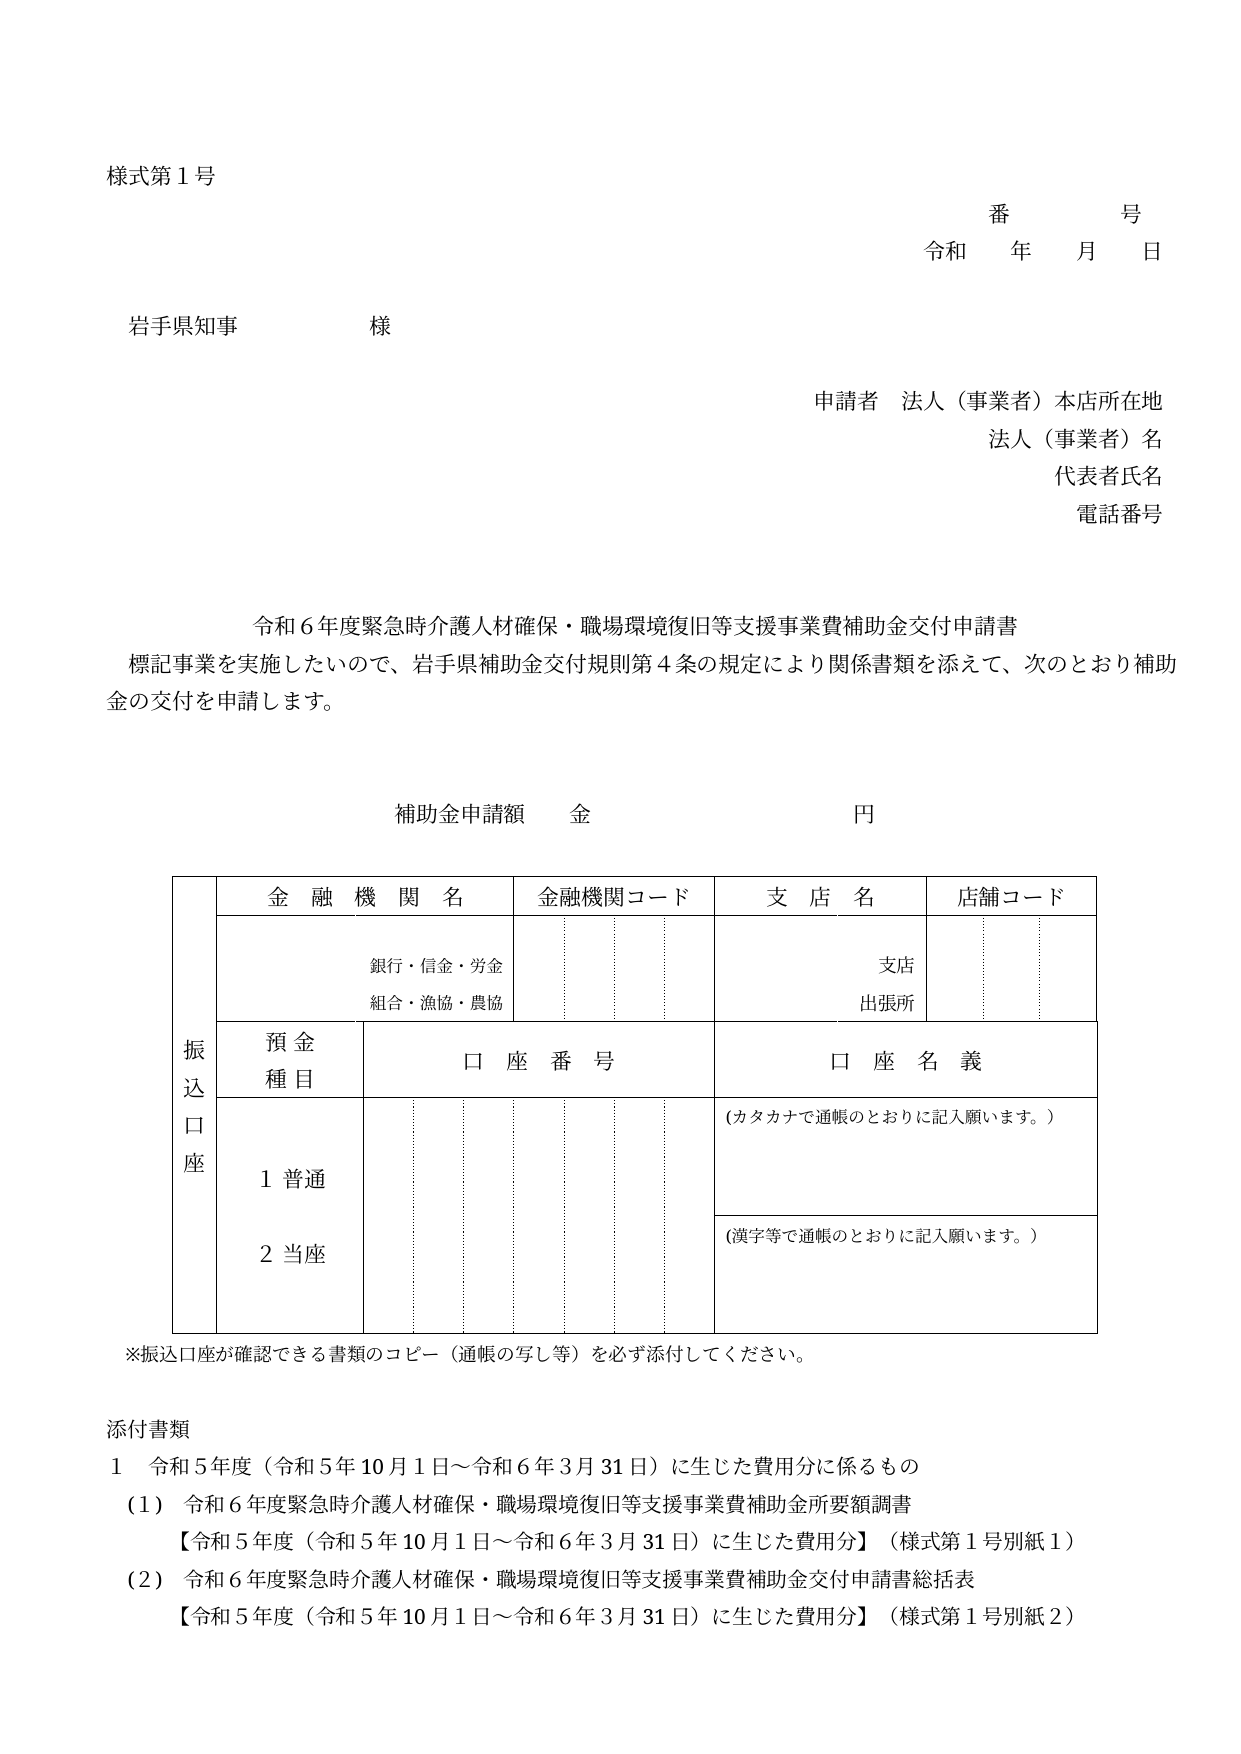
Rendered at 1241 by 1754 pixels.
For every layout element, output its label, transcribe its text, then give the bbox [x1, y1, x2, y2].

text 様式第１号 [106, 156, 1142, 194]
table_header 店舗コード [927, 877, 1096, 915]
table_cell (漢字等で通帳のとおりに記入願います。） [715, 1216, 1097, 1333]
table_cell [217, 916, 355, 1021]
table_cell [564, 916, 614, 1021]
table_cell [514, 916, 564, 1021]
text 補助金申請額 金 円 [106, 794, 1163, 831]
text 添付書類 [106, 1409, 1163, 1447]
table_cell 預 金 種 目 [217, 1022, 363, 1097]
table_cell [414, 1098, 464, 1333]
table_header 支 店 名 [715, 877, 926, 915]
table_cell [983, 916, 1039, 1021]
text 【令和５年度（令和５年10月１日～令和６年３月31日）に生じた費用分】（様式第１号別紙１） [106, 1522, 1163, 1559]
table_cell (カタカナで通帳のとおりに記入願います。） [715, 1098, 1097, 1215]
text 申請者 法人（事業者）本店所在地 [106, 381, 1163, 419]
text 代表者氏名 [106, 456, 1163, 494]
table_header 金融機関コード [514, 877, 714, 915]
table_cell [664, 916, 714, 1021]
text 番 号 [106, 194, 1142, 231]
table_cell [715, 916, 837, 1021]
table_header 金 融 機 関 名 [217, 877, 513, 915]
table_cell [1040, 916, 1096, 1021]
table_cell 支店 出張所 [838, 916, 926, 1021]
text ※振込口座が確認できる書類のコピー（通帳の写し等）を必ず添付してください。 [106, 1334, 1163, 1372]
text (１) 令和６年度緊急時介護人材確保・職場環境復旧等支援事業費補助金所要額調書 [106, 1484, 1163, 1522]
table_cell [564, 1098, 614, 1333]
table_cell １ 普通 ２ 当座 [217, 1098, 363, 1333]
table_cell [514, 1098, 564, 1333]
text (２) 令和６年度緊急時介護人材確保・職場環境復旧等支援事業費補助金交付申請書総括表 [106, 1559, 1163, 1597]
table_cell [364, 1098, 414, 1333]
table_cell [614, 1098, 664, 1333]
text 法人（事業者）名 [106, 419, 1163, 456]
text 標記事業を実施したいので、岩手県補助金交付規則第４条の規定により関係書類を添えて、次のとおり補助金の交付を申請します。 [106, 644, 1185, 719]
table_cell [927, 916, 983, 1021]
table_cell 銀行・信金・労金 組合・漁協・農協 [356, 916, 513, 1021]
table_cell [464, 1098, 514, 1333]
text 【令和５年度（令和５年10月１日～令和６年３月31日）に生じた費用分】（様式第１号別紙２） [106, 1597, 1163, 1634]
table_cell 口 座 名 義 [715, 1022, 1097, 1097]
text 電話番号 [106, 494, 1163, 531]
text 岩手県知事 様 [106, 306, 1163, 344]
table_cell 口 座 番 号 [364, 1022, 714, 1097]
table_cell [664, 1098, 714, 1333]
text 令和６年度緊急時介護人材確保・職場環境復旧等支援事業費補助金交付申請書 [106, 606, 1163, 644]
table_header 振込口座 [173, 877, 216, 1333]
text 令和 年 月 日 [106, 231, 1163, 269]
text １ 令和５年度（令和５年10月１日～令和６年３月31日）に生じた費用分に係るもの [106, 1447, 1163, 1484]
table_cell [614, 916, 664, 1021]
